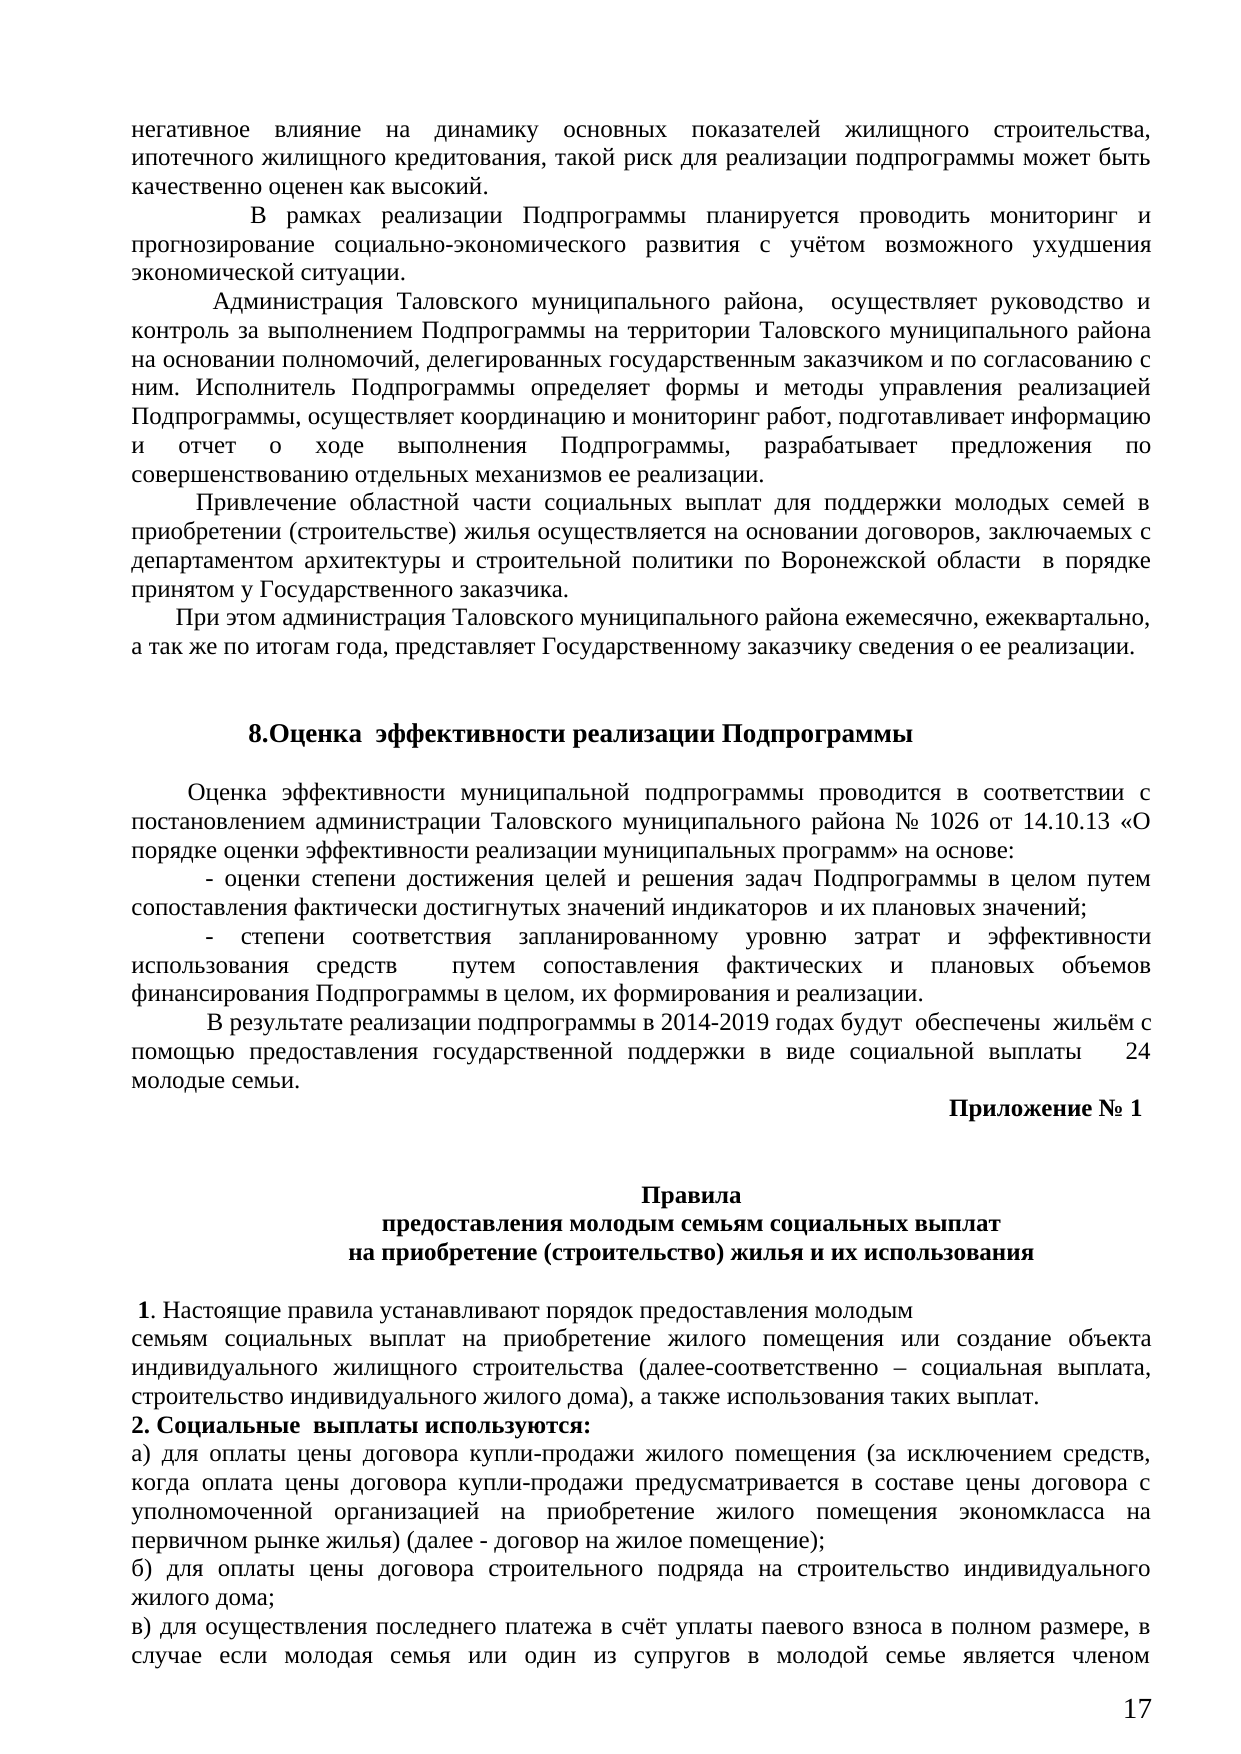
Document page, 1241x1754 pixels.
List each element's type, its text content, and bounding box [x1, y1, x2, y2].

text - оценки степени достижения целей и решения задач Подпрограммы в целом путем сопоставления фактически достигнутых значений индикаторов и их плановых значений; [131, 863, 1152, 921]
text В рамках реализации Подпрограммы планируется проводить мониторинг и прогнозирование социально-экономического развития с учётом возможного ухудшения экономической ситуации. [131, 200, 1152, 286]
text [131, 114, 1152, 200]
text Привлечение областной части социальных выплат для поддержки молодых семей в приобретении (строительстве) жилья осуществляется на основании договоров, заключаемых с департаментом архитектуры и строительной политики по Воронежской области в порядке принятом у Государственного заказчика. [131, 487, 1152, 602]
text Приложение № 1 [131, 1093, 1152, 1122]
text 2. Социальные выплаты используются: [131, 1410, 1152, 1438]
text семьям социальных выплат на приобретение жилого помещения или создание объекта индивидуального жилищного строительства (далее-соответственно – социальная выплата, строительство индивидуального жилого дома), а также использования таких выплат. [131, 1323, 1152, 1410]
text б) для оплаты цены договора строительного подряда на строительство индивидуального жилого дома; [131, 1553, 1152, 1611]
text Оценка эффективности муниципальной подпрограммы проводится в соответствии с постановлением администрации Таловского муниципального района № 1026 от 14.10.13 «О порядке оценки эффективности реализации муниципальных программ» на основе: [131, 777, 1152, 863]
text Администрация Таловского муниципального района, осуществляет руководство и контроль за выполнением Подпрограммы на территории Таловского муниципального района на основании полномочий, делегированных государственным заказчиком и по согласованию с ним. Исполнитель Подпрограммы определяет формы и методы управления реализацией Подпрограммы, осуществляет координацию и мониторинг работ, подготавливает информацию и отчет о ходе выполнения Подпрограммы, разрабатывает предложения по совершенствованию отдельных механизмов ее реализации. [131, 286, 1152, 487]
text - степени соответствия запланированному уровню затрат и эффективности использования средств путем сопоставления фактических и плановых объемов финансирования Подпрограммы в целом, их формирования и реализации. [131, 921, 1152, 1007]
text на приобретение (строительство) жилья и их использования [131, 1237, 1240, 1266]
text а) для оплаты цены договора купли-продажи жилого помещения (за исключением средств, когда оплата цены договора купли-продажи предусматривается в составе цены договора с уполномоченной организацией на приобретение жилого помещения экономкласса на первичном рынке жилья) (далее - договор на жилое помещение); [131, 1438, 1152, 1553]
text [131, 1611, 1152, 1668]
text При этом администрация Таловского муниципального района ежемесячно, ежеквартально, а так же по итогам года, представляет Государственному заказчику сведения о ее реализации. [131, 602, 1152, 660]
text 8.Оценка эффективности реализации Подпрограммы [131, 717, 1152, 748]
text 1. Настоящие правила устанавливают порядок предоставления молодым [131, 1295, 1152, 1323]
text Правила [131, 1180, 1240, 1208]
text В результате реализации подпрограммы в 2014-2019 годах будут обеспечены жильём с помощью предоставления государственной поддержки в виде социальной выплаты 24 молодые семьи. [131, 1007, 1152, 1093]
text предоставления молодым семьям социальных выплат [131, 1208, 1240, 1237]
